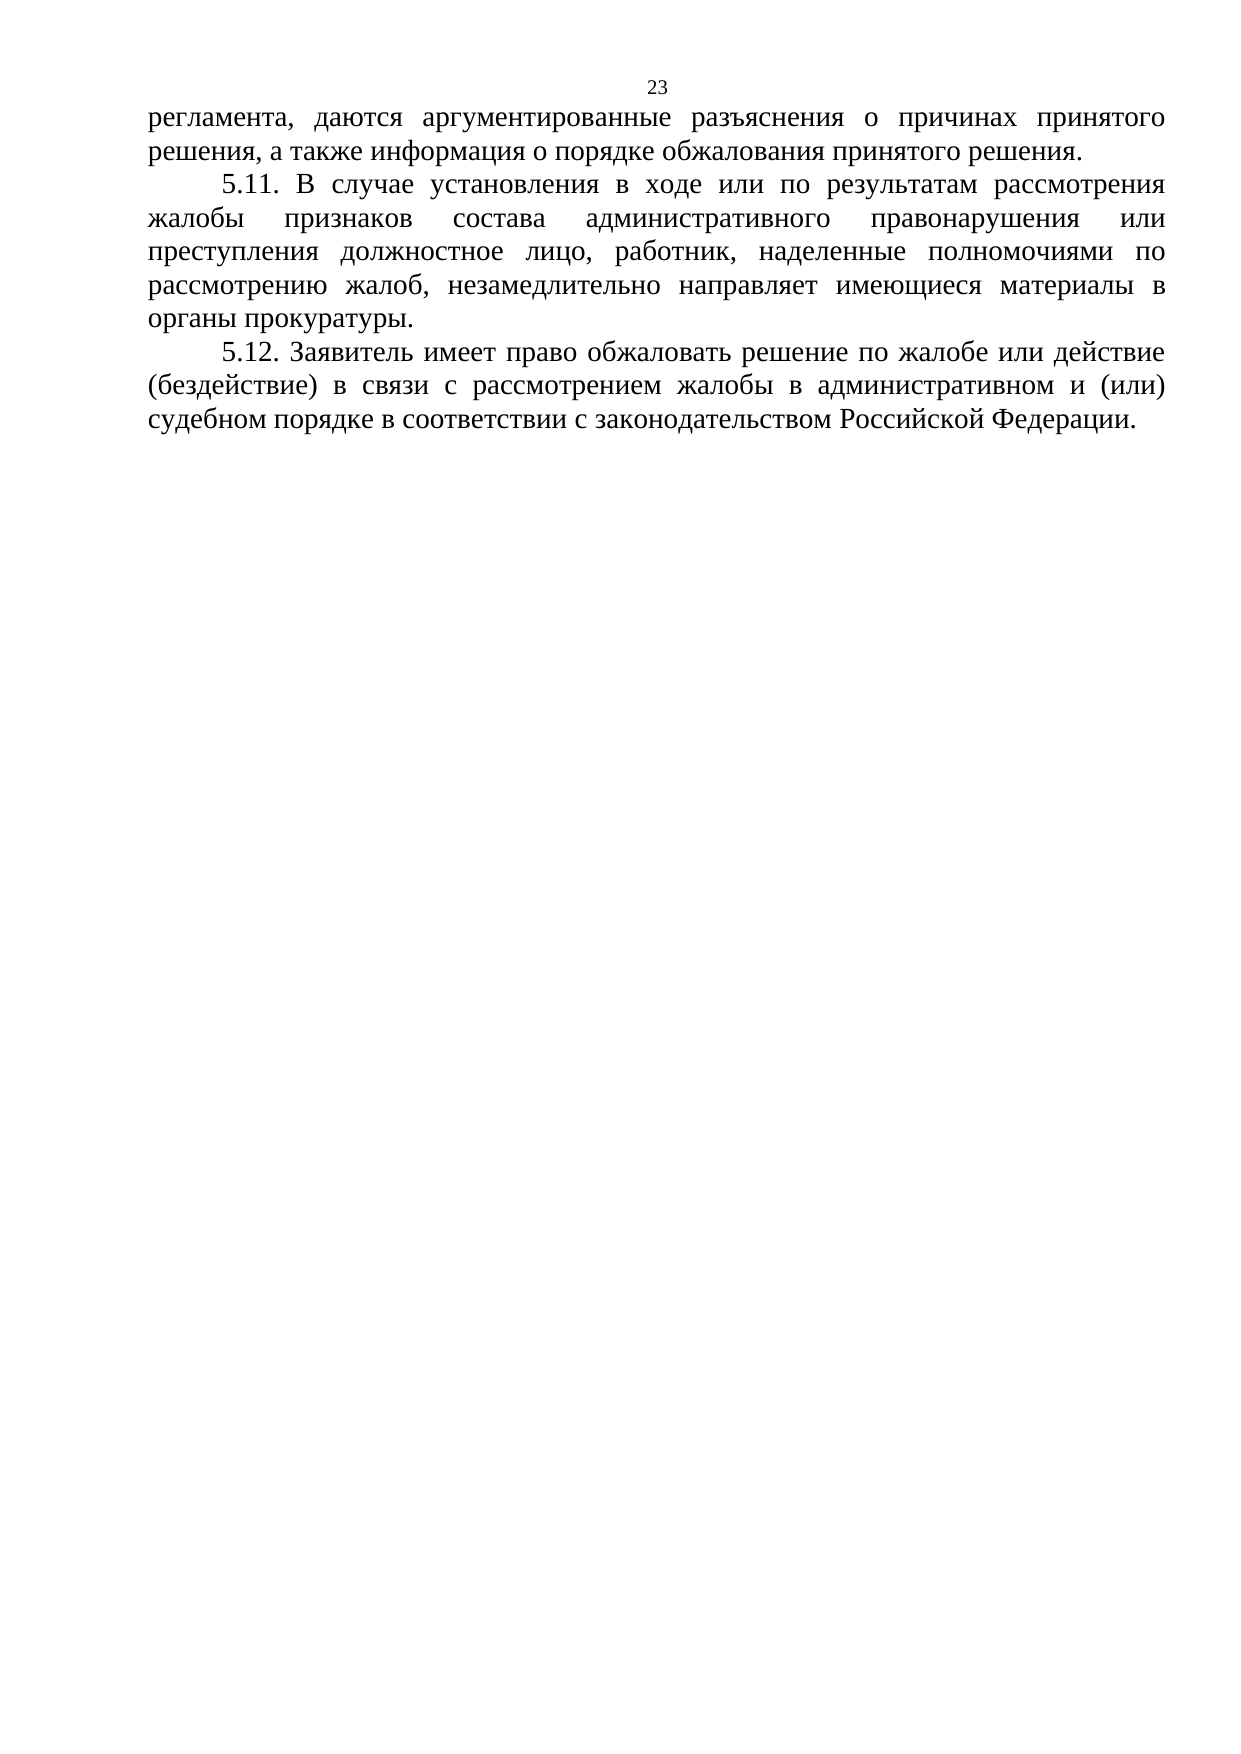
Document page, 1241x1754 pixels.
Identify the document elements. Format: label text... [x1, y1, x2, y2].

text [148, 99, 1167, 166]
text 5.11. В случае установления в ходе или по результатам рассмотрения жалобы признаков состава административного правонарушения или преступления должностное лицо, работник, наделенные полномочиями по рассмотрению жалоб, незамедлительно направляет имеющиеся материалы в органы прокуратуры. [148, 166, 1167, 334]
text 5.12. Заявитель имеет право обжаловать решение по жалобе или действие (бездействие) в связи с рассмотрением жалобы в административном и (или) судебном порядке в соответствии с законодательством Российской Федерации. [148, 334, 1167, 434]
